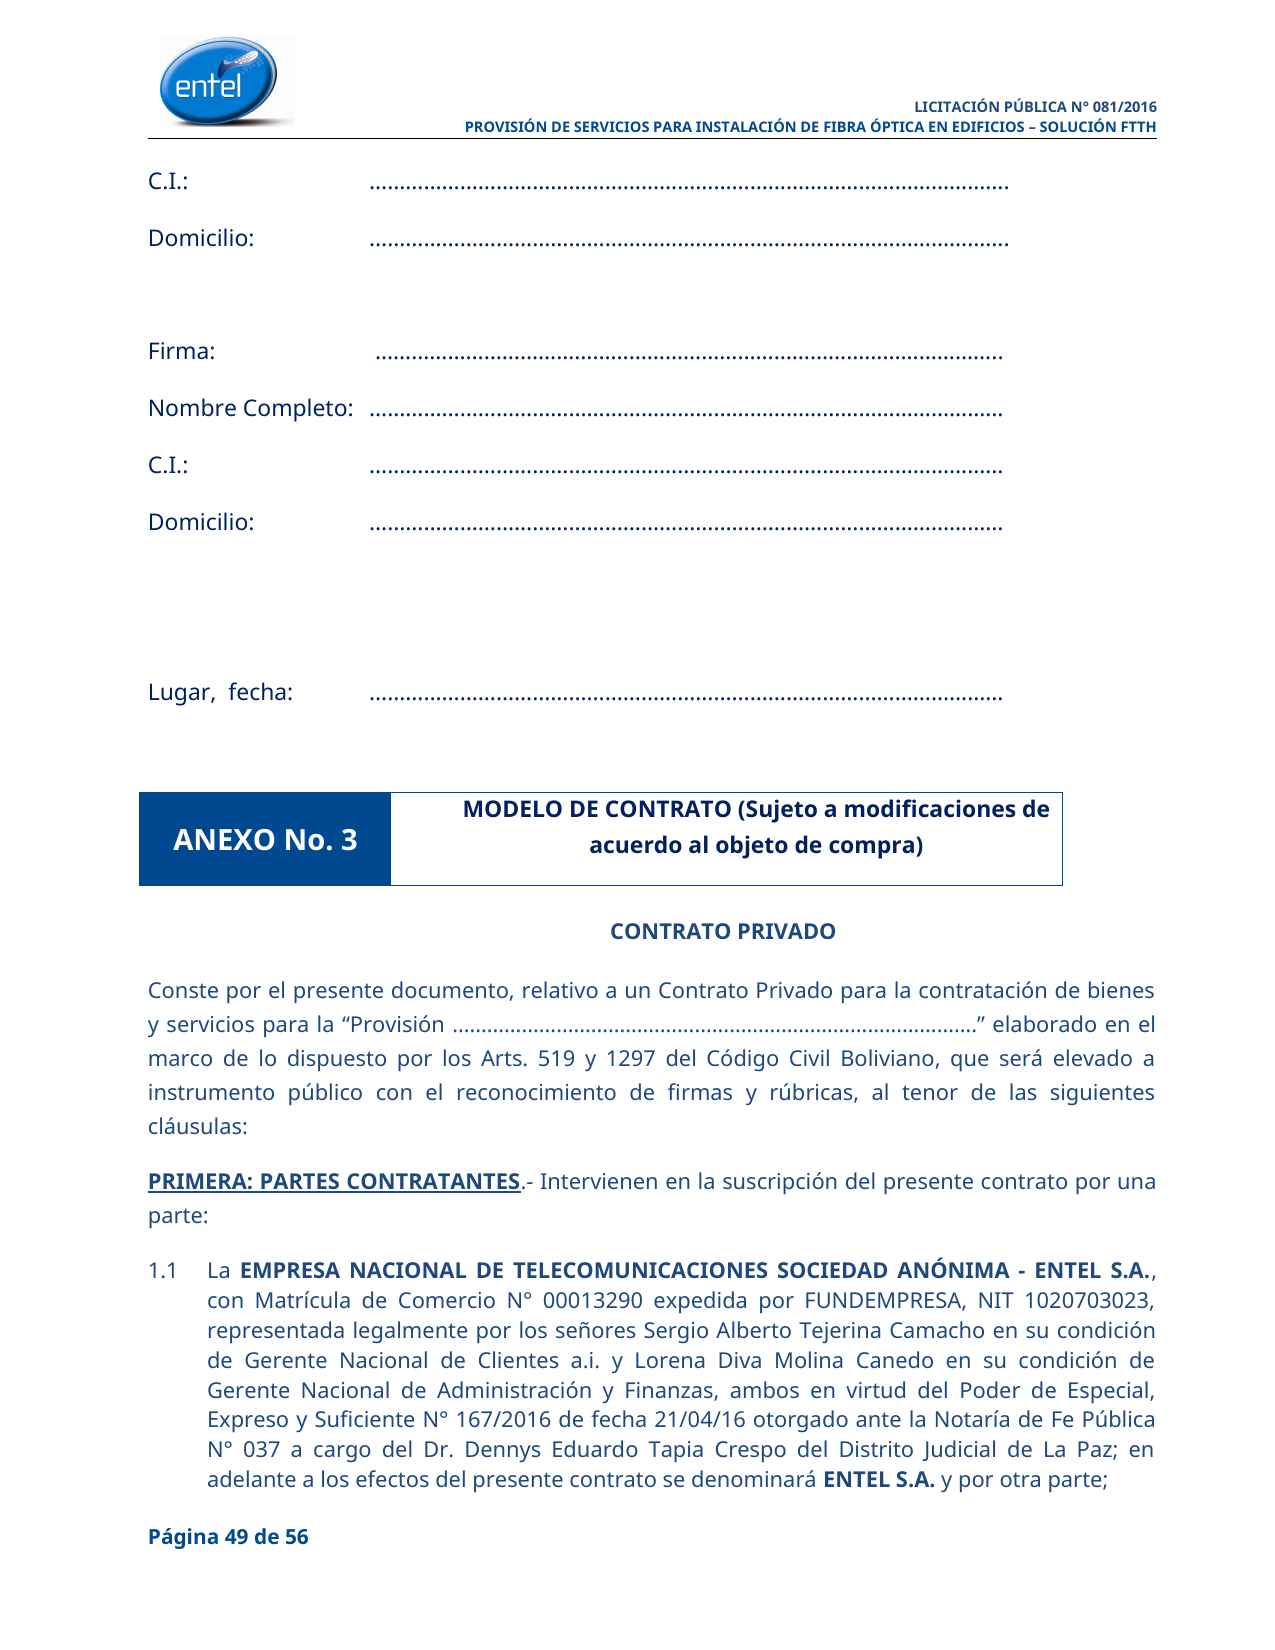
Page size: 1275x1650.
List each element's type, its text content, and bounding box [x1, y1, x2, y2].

text Conste por el presente documento, relativo a un Contrato Privado para la contratación de bienes y servicios para la “Provisión ……………………………………………………………………………….” elaborado en el marco de lo dispuesto por los Arts. 519 y 1297 del Código Civil Boliviano, que será elevado a instrumento público con el reconocimiento de firmas y rúbricas, al tenor de las siguientes cláusulas: [148, 974, 1157, 1141]
text Lugar, fecha: …………………………………………………………………………………………… [148, 676, 1157, 707]
text Domicilio: ……………………………………………………………………………………………. [148, 222, 1157, 253]
text Domicilio: …………………………………………………………………………………………… [148, 506, 1157, 537]
picture [159, 36, 295, 127]
subtitle CONTRATO PRIVADO [289, 916, 1157, 945]
text Firma: ………………………………………………………………………………………….. [148, 335, 1157, 366]
text PRIMERA: PARTES CONTRATANTES.- Intervienen en la suscripción del presente contrato por una parte: [148, 1166, 1157, 1230]
text C.I.: …………………………………………………………………………………………… [148, 449, 1157, 480]
table_header ANEXO No. 3 [141, 793, 390, 885]
list La EMPRESA NACIONAL DE TELECOMUNICACIONES SOCIEDAD ANÓNIMA - ENTEL S.A., con Matrícula de Comercio N° 00013290 expedida por FUNDEMPRESA, NIT 1020703023, representada legalmente por los señores Sergio Alberto Tejerina Camacho en su condición de Gerente Nacional de Clientes a.i. y Lorena Diva Molina Canedo en su condición de Gerente Nacional de Administración y Finanzas, ambos en virtud del Poder de Especial, Expreso y Suficiente N° 167/2016 de fecha 21/04/16 otorgado ante la Notaría de Fe Pública N° 037 a cargo del Dr. Dennys Eduardo Tapia Crespo del Distrito Judicial de La Paz; en adelante a los efectos del presente contrato se denominará ENTEL S.A. y por otra parte; [148, 1255, 1157, 1494]
table_header MODELO DE CONTRATO (Sujeto a modificaciones de acuerdo al objeto de compra) [391, 793, 1062, 885]
text C.I.: ……………………………………………………………………………………………. [148, 165, 1157, 196]
text Nombre Completo: …………………………………………………………………………………………… [148, 392, 1157, 423]
